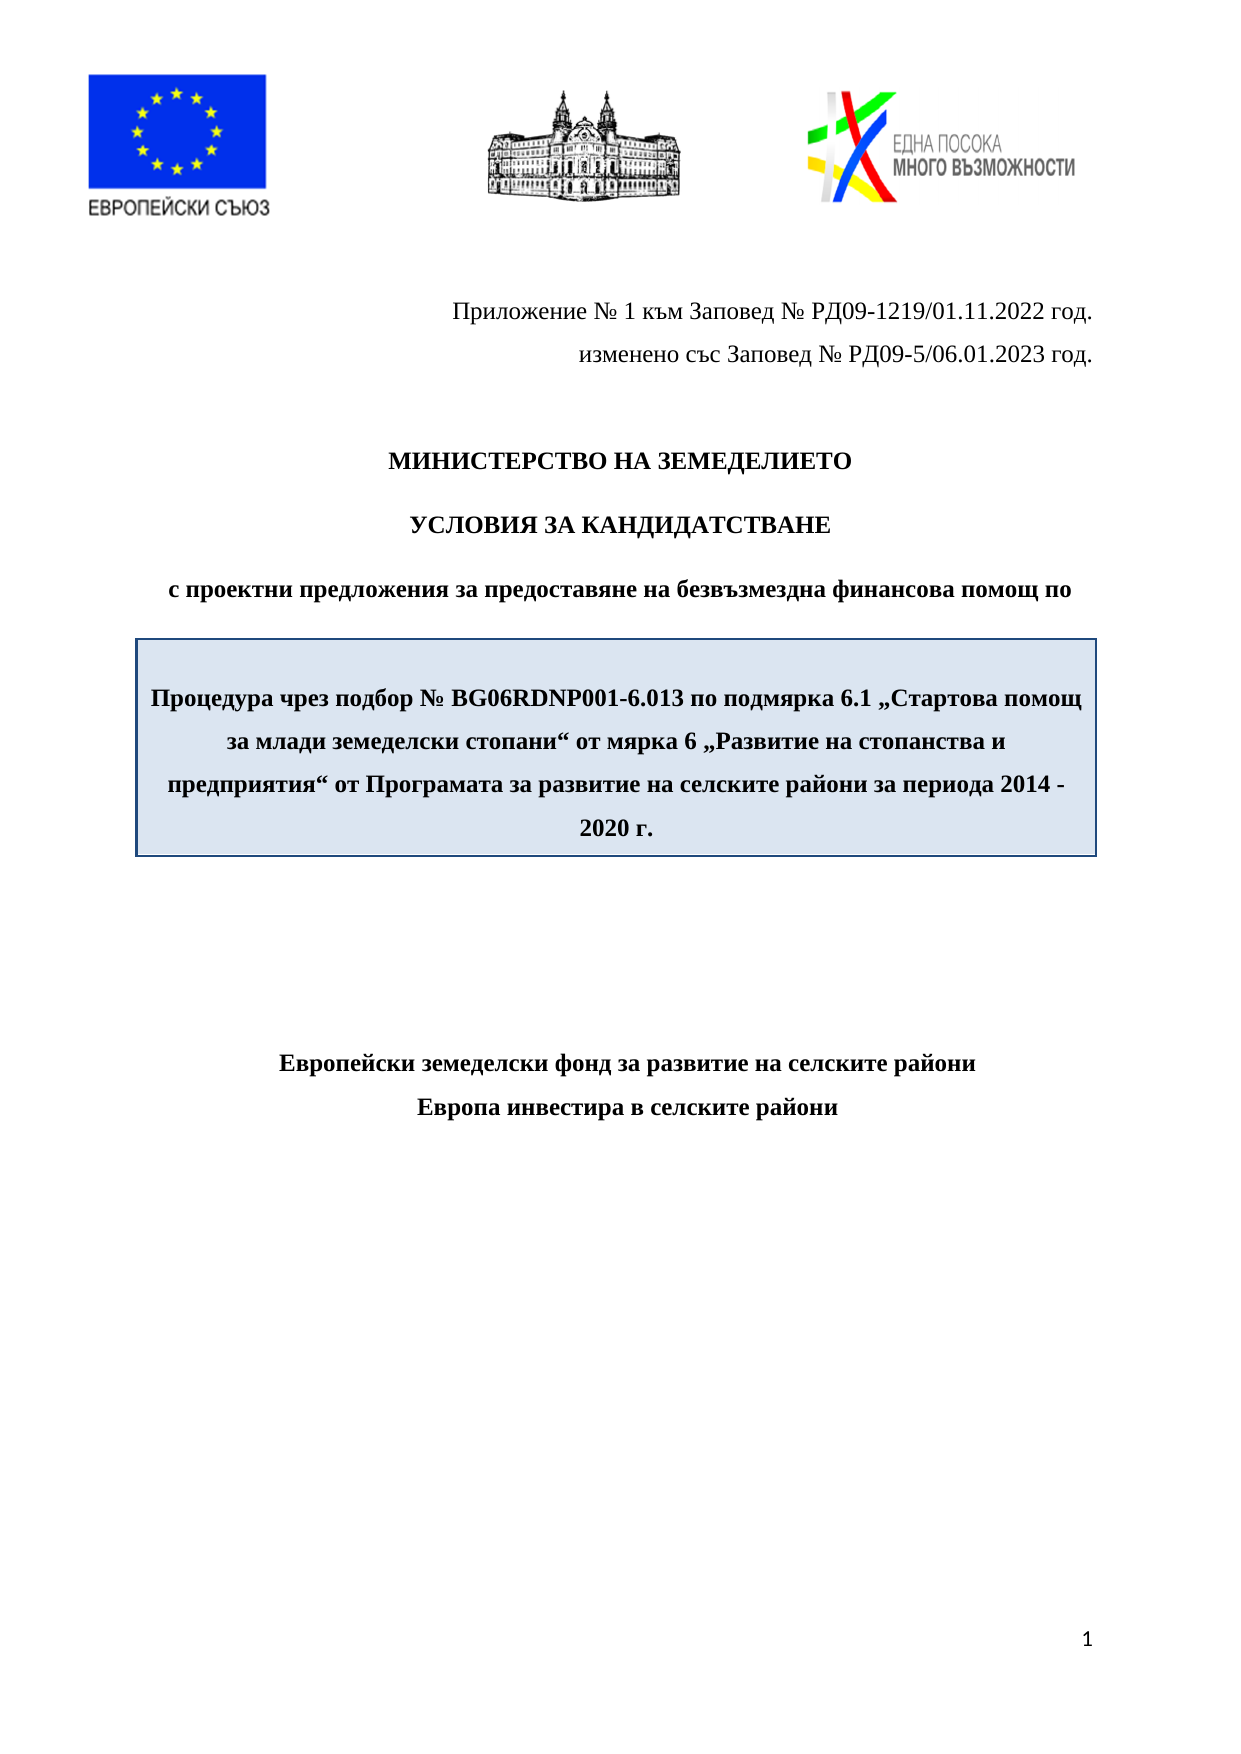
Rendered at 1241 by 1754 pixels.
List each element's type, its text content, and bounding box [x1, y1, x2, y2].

text УСЛОВИЯ ЗА КАНДИДАТСТВАНЕ [148, 510, 1093, 539]
text Европейски земеделски фонд за развитие на селските райони [88, 1048, 1166, 1077]
text с проектни предложения за предоставяне на безвъзмездна финансова помощ по [148, 574, 1093, 603]
picture [483, 87, 688, 205]
text МИНИСТЕРСТВО НА ЗЕМЕДЕЛИЕТО [148, 446, 1093, 475]
text Приложение № 1 към Заповед № РД09-1219/01.11.2022 год. [148, 296, 1093, 325]
picture [88, 73, 272, 219]
picture [800, 87, 1078, 205]
text Европа инвестира в селските райони [88, 1092, 1166, 1120]
table_header Процедура чрез подбор № BG06RDNP001-6.013 по подмярка 6.1 „Стартова помощ за млади земеделски стопани“ от мярка 6 „Развитие на стопанства и предприятия“ от Програмата за развитие на селските райони за периода 2014 - 2020 г. [138, 640, 1095, 854]
text изменено със Заповед № РД09-5/06.01.2023 год. [148, 339, 1093, 368]
